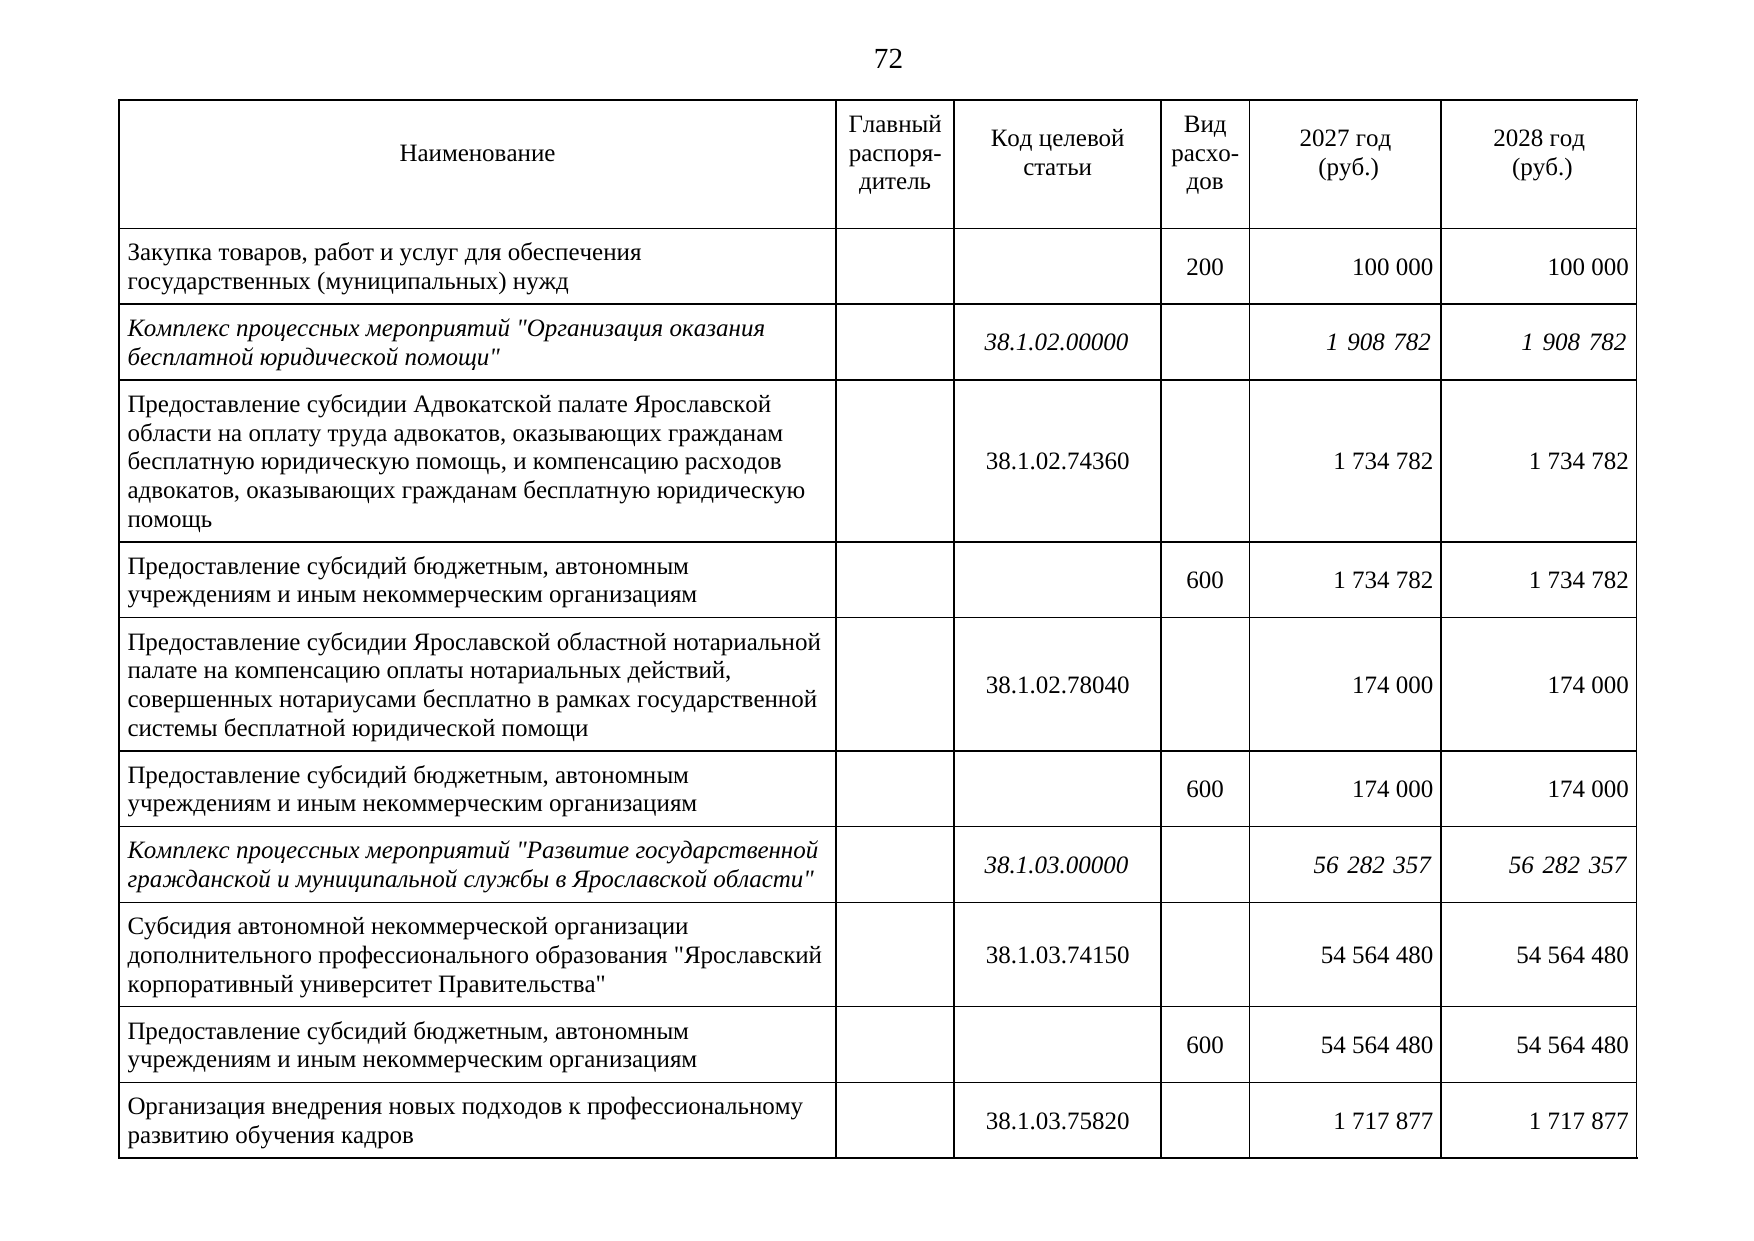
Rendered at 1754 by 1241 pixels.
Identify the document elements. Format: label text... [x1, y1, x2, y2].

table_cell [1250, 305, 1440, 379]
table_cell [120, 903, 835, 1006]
table_header Код целевой статьи [955, 101, 1160, 227]
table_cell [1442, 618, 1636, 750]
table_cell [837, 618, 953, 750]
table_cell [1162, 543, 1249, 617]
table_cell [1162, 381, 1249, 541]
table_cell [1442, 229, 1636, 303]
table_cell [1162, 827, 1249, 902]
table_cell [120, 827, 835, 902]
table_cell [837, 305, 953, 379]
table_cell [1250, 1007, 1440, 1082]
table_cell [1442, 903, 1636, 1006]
table_header 2027 год (руб.) [1250, 101, 1440, 227]
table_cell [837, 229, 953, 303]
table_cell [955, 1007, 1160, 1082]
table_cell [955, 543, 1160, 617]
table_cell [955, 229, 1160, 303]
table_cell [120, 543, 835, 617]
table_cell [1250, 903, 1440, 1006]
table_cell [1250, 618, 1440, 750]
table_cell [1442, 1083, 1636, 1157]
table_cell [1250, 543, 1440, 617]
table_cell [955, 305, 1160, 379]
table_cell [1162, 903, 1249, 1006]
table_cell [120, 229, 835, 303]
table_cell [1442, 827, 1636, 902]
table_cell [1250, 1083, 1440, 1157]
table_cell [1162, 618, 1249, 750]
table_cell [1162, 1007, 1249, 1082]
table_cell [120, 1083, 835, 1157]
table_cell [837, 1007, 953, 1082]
table_header Главный распоря-дитель [837, 101, 953, 227]
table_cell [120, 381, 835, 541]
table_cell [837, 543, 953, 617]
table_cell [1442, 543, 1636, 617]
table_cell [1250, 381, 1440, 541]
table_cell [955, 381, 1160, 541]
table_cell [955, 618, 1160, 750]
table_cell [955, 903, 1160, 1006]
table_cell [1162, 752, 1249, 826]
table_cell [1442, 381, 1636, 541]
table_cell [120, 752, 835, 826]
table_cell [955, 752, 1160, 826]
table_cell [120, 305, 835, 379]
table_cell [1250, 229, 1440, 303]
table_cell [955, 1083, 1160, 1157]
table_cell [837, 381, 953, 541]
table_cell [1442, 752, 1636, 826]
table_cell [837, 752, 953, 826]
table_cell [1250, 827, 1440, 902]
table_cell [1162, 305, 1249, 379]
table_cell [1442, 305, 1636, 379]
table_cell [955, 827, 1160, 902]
table_header Наименование [120, 101, 835, 227]
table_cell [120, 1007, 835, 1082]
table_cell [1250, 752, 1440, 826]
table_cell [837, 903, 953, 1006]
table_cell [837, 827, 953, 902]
table_header 2028 год (руб.) [1442, 101, 1636, 227]
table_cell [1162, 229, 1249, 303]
table_header Вид расхо- дов [1162, 101, 1249, 227]
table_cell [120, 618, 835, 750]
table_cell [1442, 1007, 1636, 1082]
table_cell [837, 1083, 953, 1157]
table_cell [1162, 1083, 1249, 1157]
